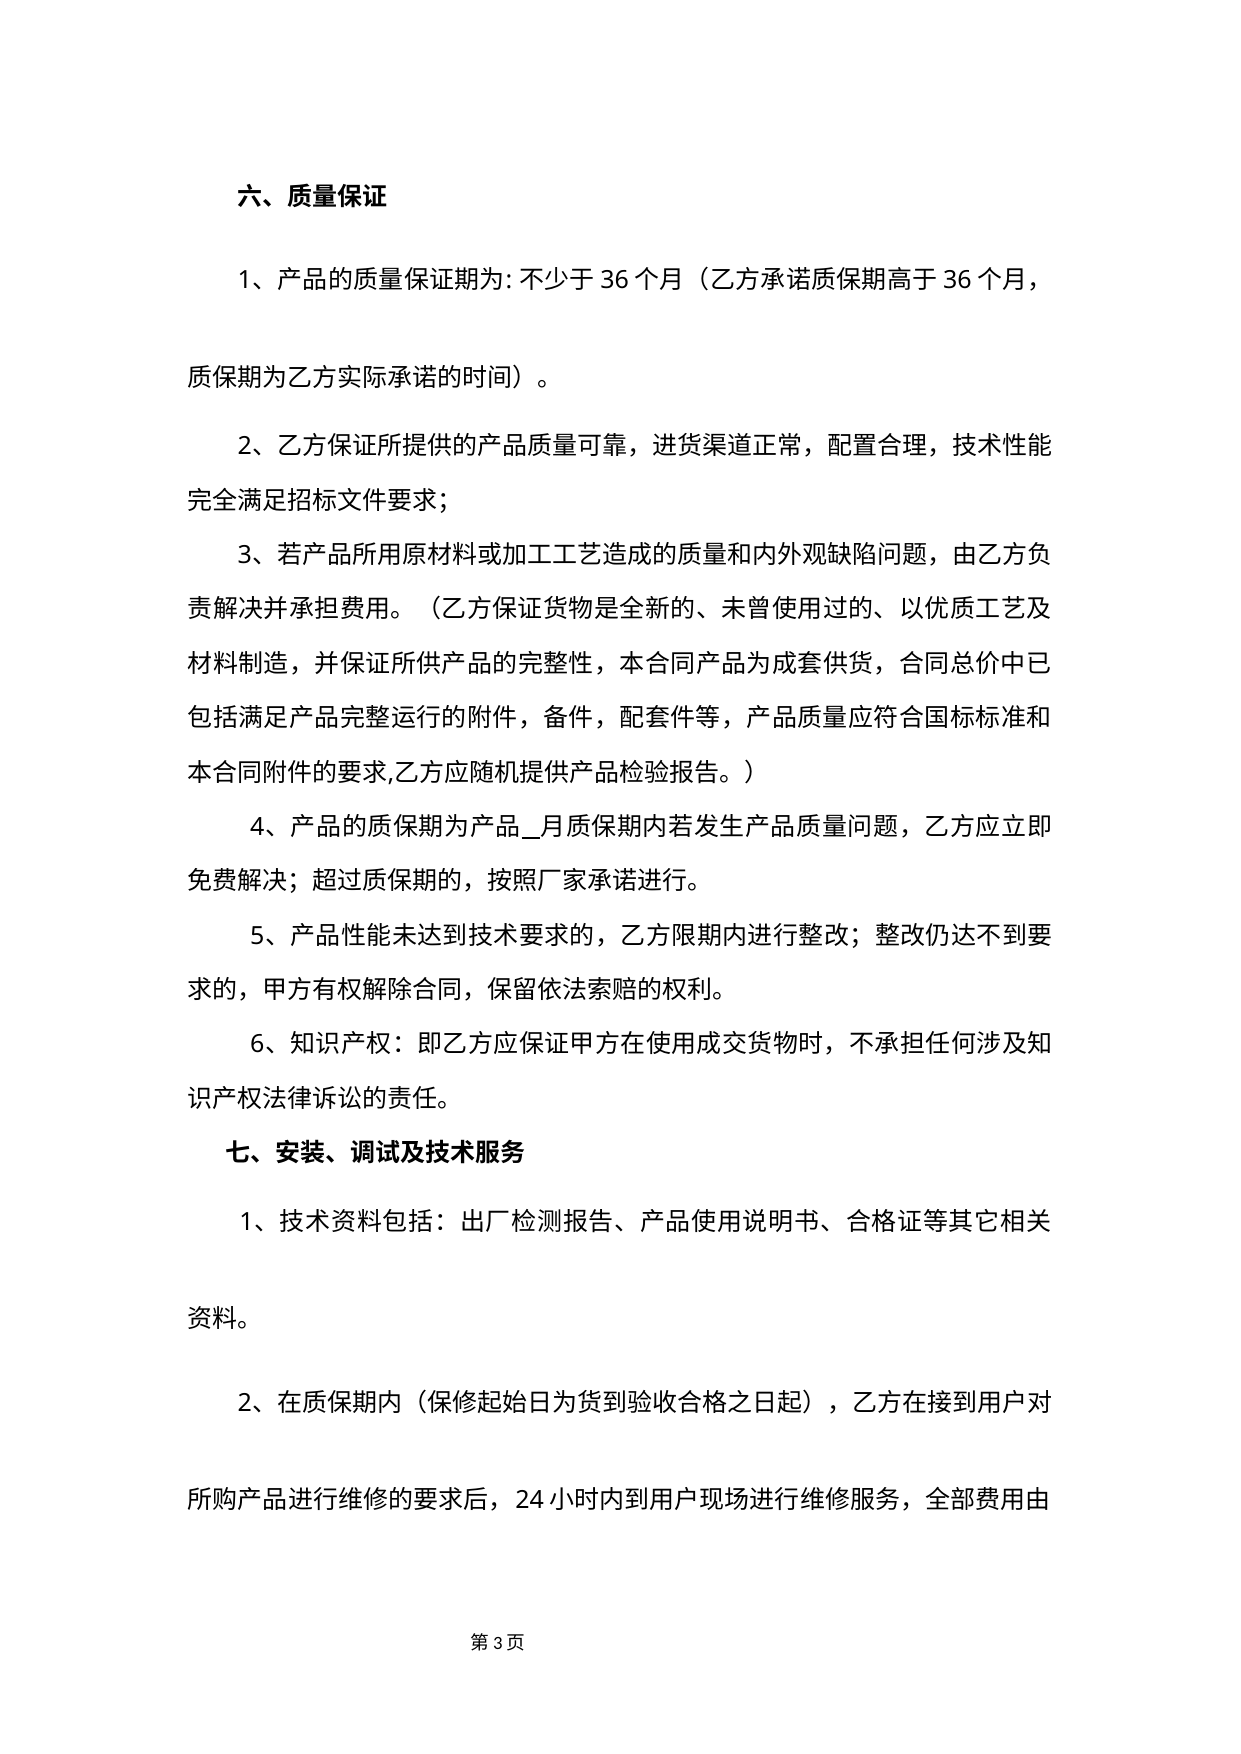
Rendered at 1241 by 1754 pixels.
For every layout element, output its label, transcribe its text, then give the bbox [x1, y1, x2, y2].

text 1、技术资料包括：出厂检测报告、产品使用说明书、合格证等其它相关资料。 [187, 1187, 1053, 1349]
text 六、质量保证 [187, 162, 1053, 227]
text 6、知识产权：即乙方应保证甲方在使用成交货物时，不承担任何涉及知识产权法律诉讼的责任。 [187, 1024, 1053, 1114]
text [187, 1368, 1053, 1530]
text 3、若产品所用原材料或加工工艺造成的质量和内外观缺陷问题，由乙方负责解决并承担费用。（乙方保证货物是全新的、未曾使用过的、以优质工艺及材料制造，并保证所供产品的完整性，本合同产品为成套供货，合同总价中已包括满足产品完整运行的附件，备件，配套件等，产品质量应符合国标标准和本合同附件的要求,乙方应随机提供产品检验报告。） [187, 534, 1053, 788]
text 七、安装、调试及技术服务 [187, 1133, 1053, 1169]
text 1、产品的质量保证期为: 不少于36个月（乙方承诺质保期高于36个月，质保期为乙方实际承诺的时间）。 [187, 245, 1053, 408]
text 4、产品的质保期为产品 月质保期内若发生产品质量问题，乙方应立即免费解决；超过质保期的，按照厂家承诺进行。 [187, 806, 1053, 897]
text 5、产品性能未达到技术要求的，乙方限期内进行整改；整改仍达不到要求的，甲方有权解除合同，保留依法索赔的权利。 [187, 915, 1053, 1006]
text 2、乙方保证所提供的产品质量可靠，进货渠道正常，配置合理，技术性能完全满足招标文件要求； [187, 426, 1053, 516]
